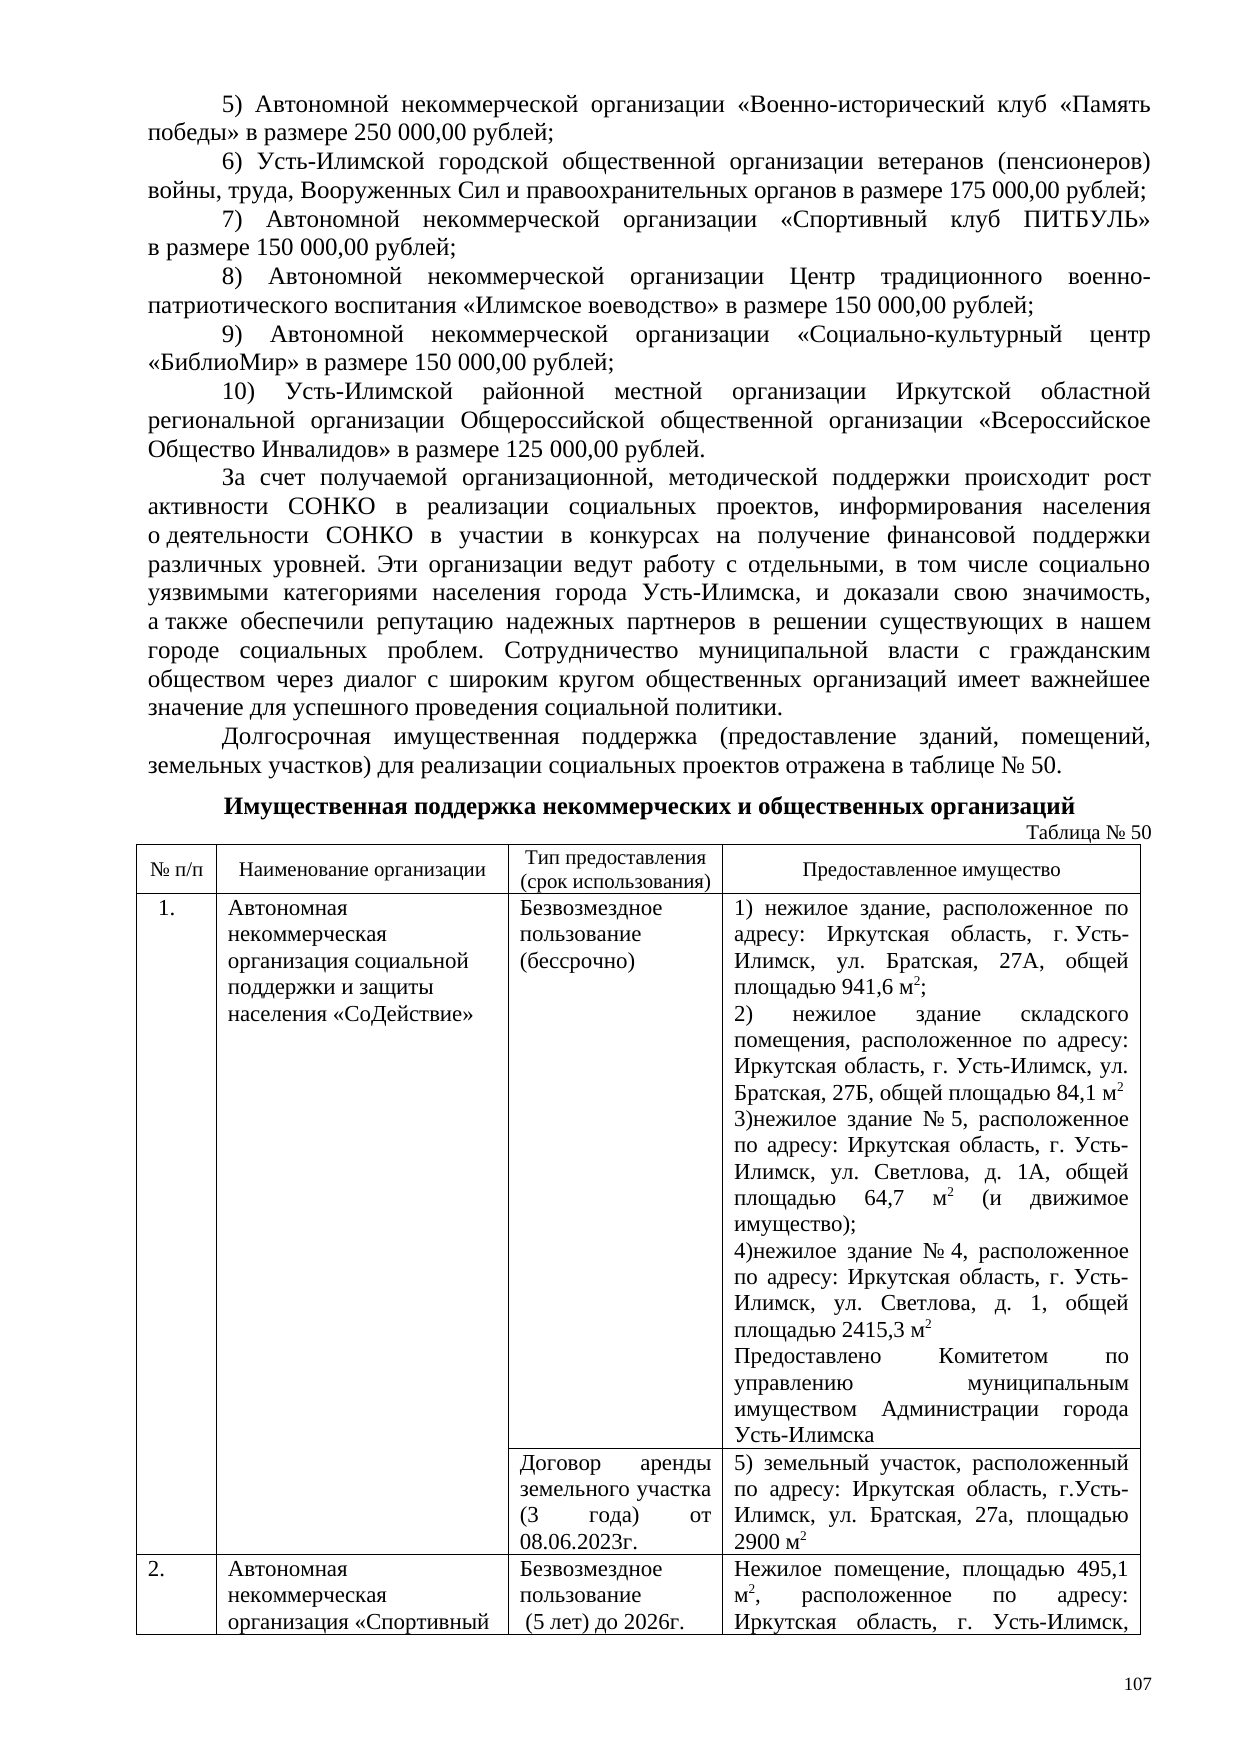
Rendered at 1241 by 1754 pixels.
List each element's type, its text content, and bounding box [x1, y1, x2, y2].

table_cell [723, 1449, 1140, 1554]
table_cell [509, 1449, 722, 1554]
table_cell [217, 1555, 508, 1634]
text 8) Автономной некоммерческой организации Центр традиционного военно-патриотического воспитания «Илимское воеводство» в размере 150 000,00 рублей; [148, 261, 1152, 319]
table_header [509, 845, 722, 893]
text Имущественная поддержка некоммерческих и общественных организаций [148, 791, 1152, 820]
text За счет получаемой организационной, методической поддержки происходит рост активности СОНКО в реализации социальных проектов, информирования населения о деятельности СОНКО в участии в конкурсах на получение финансовой поддержки различных уровней. Эти организации ведут работу с отдельными, в том числе социально уязвимыми категориями населения города Усть-Илимска, и доказали свою значимость, а также обеспечили репутацию надежных партнеров в решении существующих в нашем городе социальных проблем. Сотрудничество муниципальной власти с гражданским обществом через диалог с широким кругом общественных организаций имеет важнейшее значение для успешного проведения социальной политики. [148, 462, 1152, 721]
text 7) Автономной некоммерческой организации «Спортивный клуб ПИТБУЛЬ» в размере 150 000,00 рублей; [148, 204, 1152, 261]
text 6) Усть-Илимской городской общественной организации ветеранов (пенсионеров) войны, труда, Вооруженных Сил и правоохранительных органов в размере 175 000,00 рублей; [148, 146, 1152, 204]
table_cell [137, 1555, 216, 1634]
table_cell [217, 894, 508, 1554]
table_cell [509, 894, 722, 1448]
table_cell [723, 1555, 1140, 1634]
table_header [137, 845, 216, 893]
text Долгосрочная имущественная поддержка (предоставление зданий, помещений, земельных участков) для реализации социальных проектов отражена в таблице № 50. [148, 721, 1152, 779]
text 10) Усть-Илимской районной местной организации Иркутской областной региональной организации Общероссийской общественной организации «Всероссийское Общество Инвалидов» в размере 125 000,00 рублей. [148, 376, 1152, 462]
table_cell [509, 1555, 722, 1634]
text 9) Автономной некоммерческой организации «Социально-культурный центр «БиблиоМир» в размере 150 000,00 рублей; [148, 319, 1152, 376]
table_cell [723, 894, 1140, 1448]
text 5) Автономной некоммерческой организации «Военно-исторический клуб «Память победы» в размере 250 000,00 рублей; [148, 89, 1152, 146]
text Таблица № 50 [148, 820, 1152, 844]
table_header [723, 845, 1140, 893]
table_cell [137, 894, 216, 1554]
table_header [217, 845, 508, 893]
